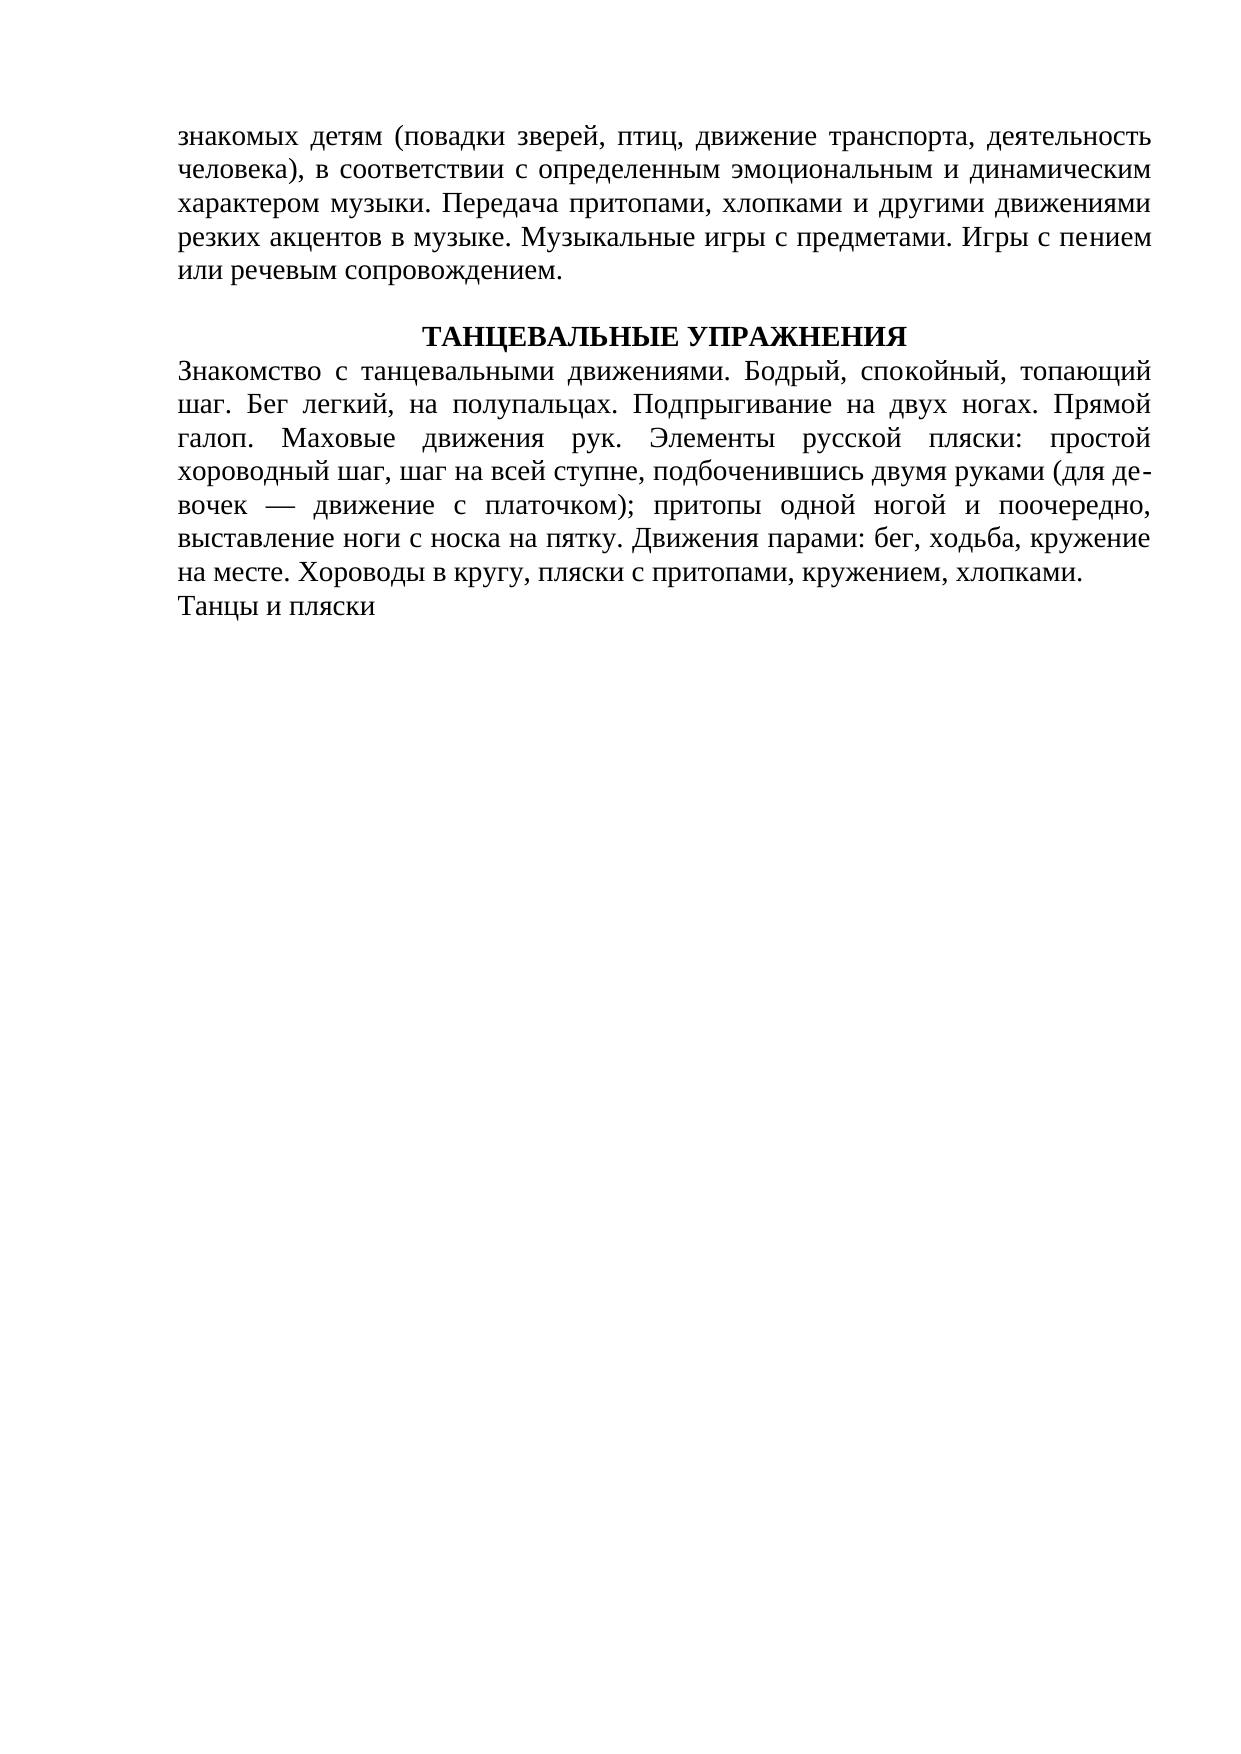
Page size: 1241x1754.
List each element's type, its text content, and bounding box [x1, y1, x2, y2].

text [177, 118, 1152, 286]
text Танцы и пляски [177, 588, 1152, 621]
text Знакомство с танцевальными движениями. Бодрый, спокойный, топающий шаг. Бег легкий, на полупальцах. Подпрыгивание на двух ногах. Прямой галоп. Маховые движения рук. Элементы русской пляски: простой хороводный шаг, шаг на всей ступне, подбоченившись двумя руками (для девочек — движение с платочком); притопы одной ногой и поочередно, выставление ноги с носка на пятку. Движения парами: бег, ходьба, кружение на месте. Хороводы в кругу, пляски с притопами, кружением, хлопками. [177, 353, 1152, 588]
text ТАНЦЕВАЛЬНЫЕ УПРАЖНЕНИЯ [177, 319, 1152, 353]
